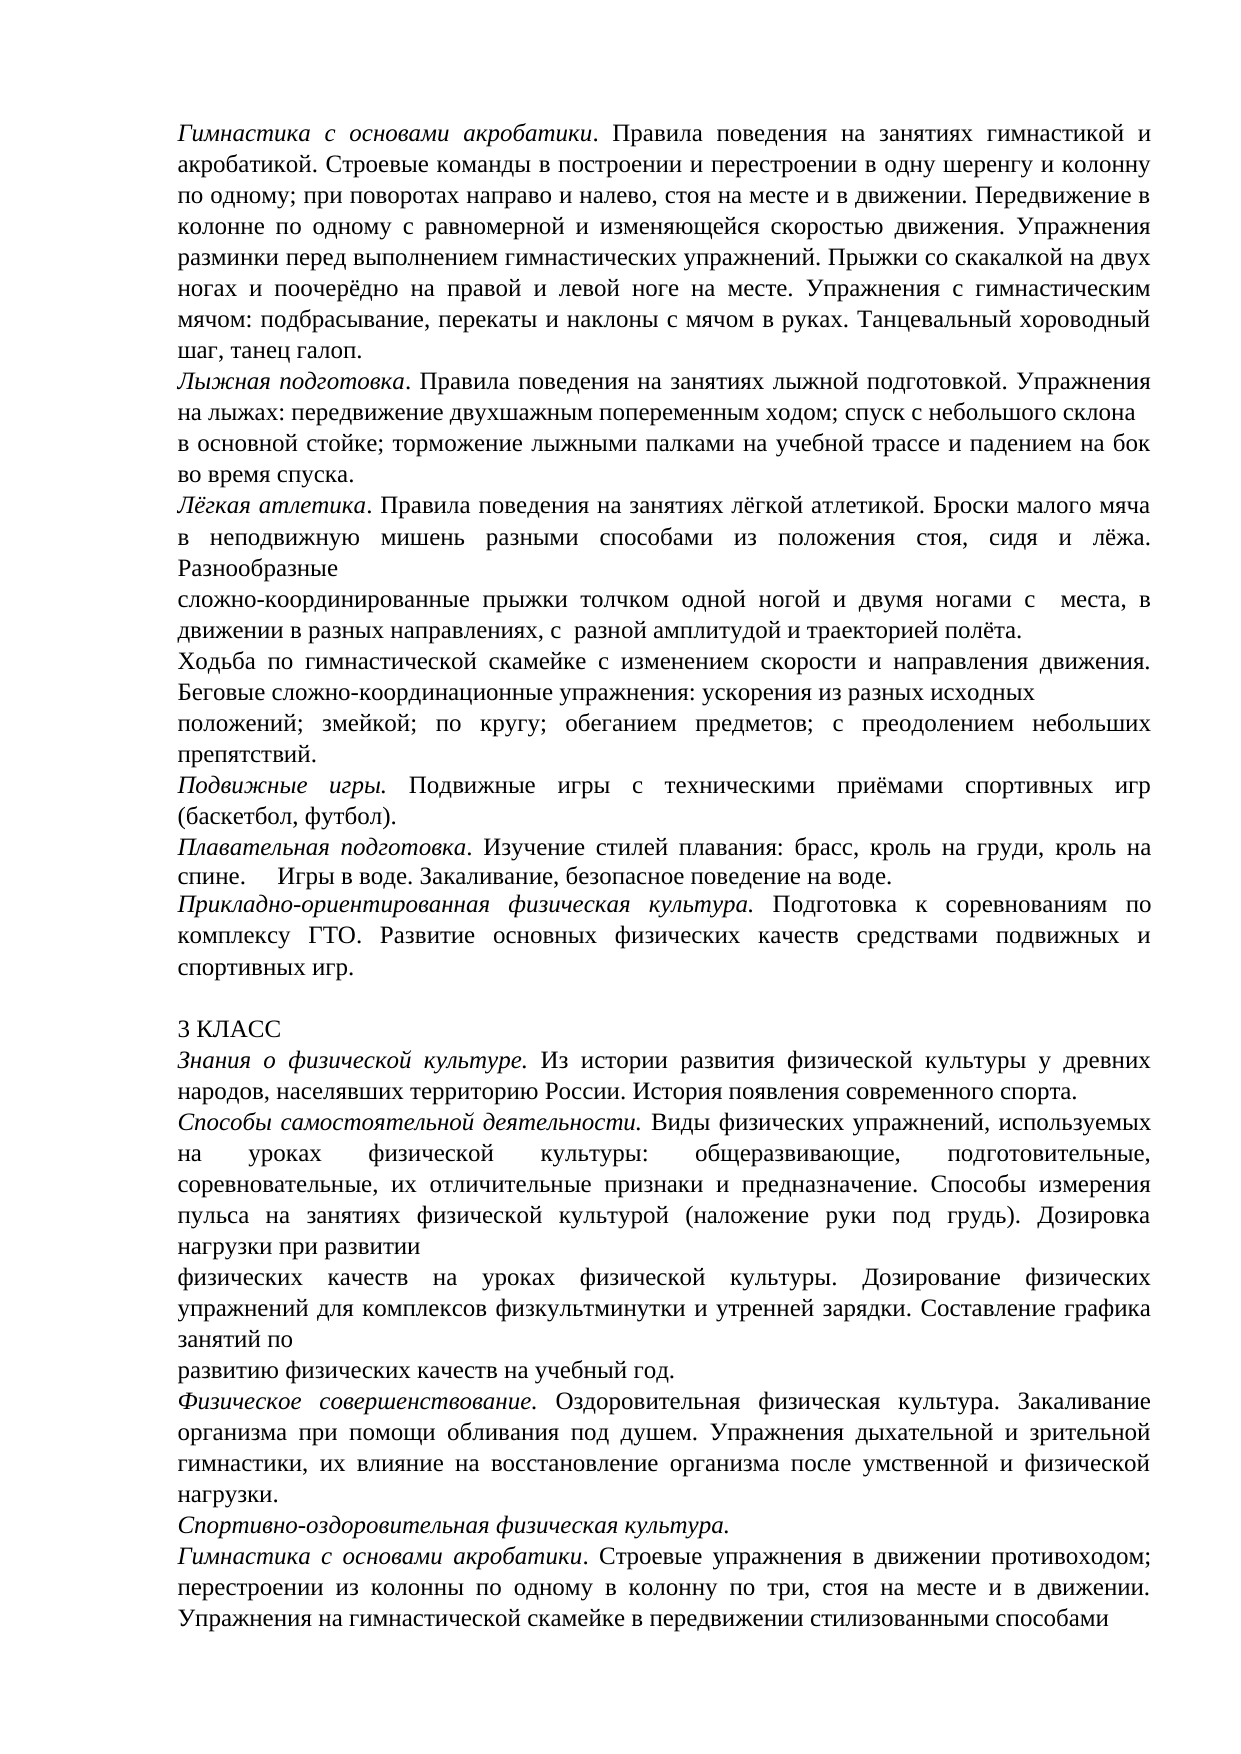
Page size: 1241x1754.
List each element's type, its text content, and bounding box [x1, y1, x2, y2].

text Лёгкая атлетика. Правила поведения на занятиях лёгкой атлетикой. Броски малого мяча в неподвижную мишень разными способами из положения стоя, сидя и лёжа. Разнообразные [177, 491, 1152, 581]
text Физическое совершенствование. Оздоровительная физическая культура. Закаливание организма при помощи обливания под душем. Упражнения дыхательной и зрительной гимнастики, их влияние на восстановление организма после умственной и физической нагрузки. [177, 1386, 1152, 1508]
text Подвижные игры. Подвижные игры с техническими приёмами спортивных игр (баскетбол, футбол). [177, 770, 1152, 830]
text Лыжная подготовка. Правила поведения на занятиях лыжной подготовкой. Упражнения на лыжах: передвижение двухшажным попеременным ходом; спуск с небольшого склона [177, 366, 1152, 426]
text положений; змейкой; по кругу; обеганием предметов; с преодолением небольших препятствий. [177, 708, 1152, 768]
text сложно-координированные прыжки толчком одной ногой и двумя ногами с места, в движении в разных направлениях, с разной амплитудой и траекторией полёта. [177, 584, 1152, 643]
text развитию физических качеств на учебный год. [177, 1355, 1152, 1384]
text в основной стойке; торможение лыжными палками на учебной трассе и падением на бок во время спуска. [177, 428, 1152, 488]
text Спортивно-оздоровительная физическая культура. [177, 1510, 1152, 1539]
text Ходьба по гимнастической скамейке с изменением скорости и направления движения. Беговые сложно-координационные упражнения: ускорения из разных исходных [177, 646, 1152, 706]
text Гимнастика с основами акробатики. Правила поведения на занятиях гимнастикой и акробатикой. Строевые команды в построении и перестроении в одну шеренгу и колонну по одному; при поворотах направо и налево, стоя на месте и в движении. Передвижение в колонне по одному с равномерной и изменяющейся скоростью движения. Упражнения разминки перед выполнением гимнастических упражнений. Прыжки со скакалкой на двух ногах и поочерёдно на правой и левой ноге на месте. Упражнения с гимнастическим мячом: подбрасывание, перекаты и наклоны с мячом в руках. Танцевальный хороводный шаг, танец галоп. [177, 118, 1152, 364]
text Гимнастика с основами акробатики. Строевые упражнения в движении противоходом; перестроении из колонны по одному в колонну по три, стоя на месте и в движении. Упражнения на гимнастической скамейке в передвижении стилизованными способами [177, 1541, 1152, 1632]
text Знания о физической культуре. Из истории развития физической культуры у древних народов, населявших территорию России. История появления современного спорта. [177, 1045, 1152, 1104]
text физических качеств на уроках физической культуры. Дозирование физических упражнений для комплексов физкультминутки и утренней зарядки. Составление графика занятий по [177, 1262, 1152, 1353]
text Способы самостоятельной деятельности. Виды физических упражнений, используемых на уроках физической культуры: общеразвивающие, подготовительные, соревновательные, их отличительные признаки и предназначение. Способы измерения пульса на занятиях физической культурой (наложение руки под грудь). Дозировка нагрузки при развитии [177, 1107, 1152, 1260]
text Плавательная подготовка. Изучение стилей плавания: брасс, кроль на груди, кроль на спине. Игры в воде. Закаливание, безопасное поведение на воде. [177, 832, 1152, 889]
text Прикладно-ориентированная физическая культура. Подготовка к соревнованиям по комплексу ГТО. Развитие основных физических качеств средствами подвижных и спортивных игр. [177, 889, 1152, 980]
text 3 КЛАСС [177, 1014, 1152, 1042]
